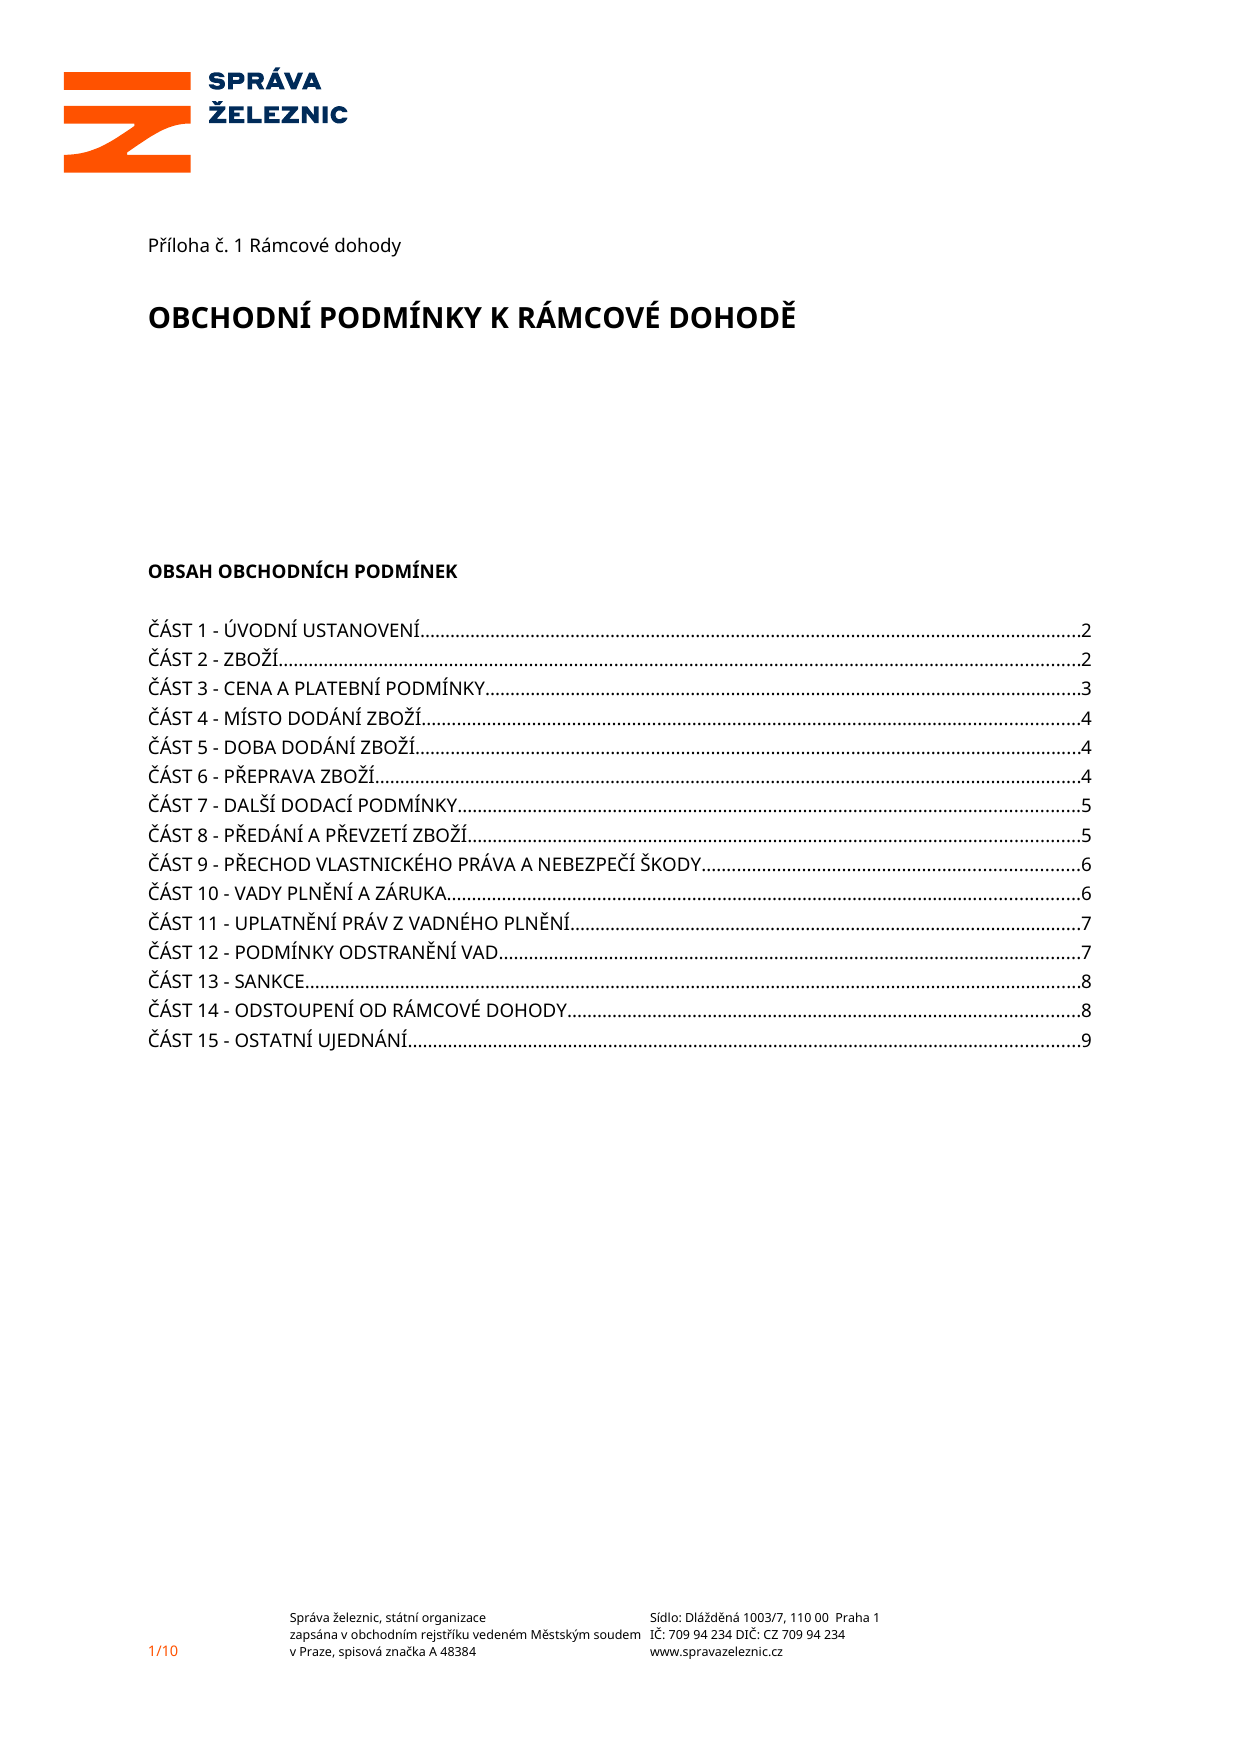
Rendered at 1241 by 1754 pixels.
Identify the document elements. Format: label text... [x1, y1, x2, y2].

text Obchodní podmínky k Rámcové dohodě [148, 297, 1166, 337]
text ČÁST 2 - ZBOŽÍ 2 [148, 646, 1092, 672]
text ČÁST 10 - VADY PLNĚNÍ A ZÁRUKA 6 [148, 881, 1092, 906]
text Příloha č. 1 Rámcové dohody [148, 232, 1166, 258]
text OBSAH OBCHODNÍCH PODMÍNEK [148, 559, 1092, 584]
text ČÁST 8 - PŘEDÁNÍ A PŘEVZETÍ ZBOŽÍ 5 [148, 822, 1092, 848]
text ČÁST 4 - MÍSTO DODÁNÍ ZBOŽÍ 4 [148, 705, 1092, 731]
text ČÁST 9 - PŘECHOD VLASTNICKÉHO PRÁVA A NEBEZPEČÍ ŠKODY 6 [148, 851, 1092, 877]
text ČÁST 7 - DALŠÍ DODACÍ PODMÍNKY 5 [148, 793, 1092, 818]
text ČÁST 1 - ÚVODNÍ USTANOVENÍ 2 [148, 617, 1092, 643]
text ČÁST 13 - SANKCE 8 [148, 968, 1092, 994]
text ČÁST 5 - DOBA DODÁNÍ ZBOŽÍ 4 [148, 734, 1092, 760]
text ČÁST 12 - PODMÍNKY ODSTRANĚNÍ VAD 7 [148, 939, 1092, 965]
text ČÁST 3 - CENA A PLATEBNÍ PODMÍNKY 3 [148, 676, 1092, 701]
text ČÁST 11 - UPLATNĚNÍ PRÁV Z VADNÉHO PLNĚNÍ 7 [148, 910, 1092, 935]
text ČÁST 6 - PŘEPRAVA ZBOŽÍ 4 [148, 763, 1092, 789]
text ČÁST 14 - ODSTOUPENÍ OD RÁMCOVÉ DOHODY 8 [148, 998, 1092, 1023]
text ČÁST 15 - OSTATNÍ UJEDNÁNÍ 9 [148, 1027, 1092, 1052]
